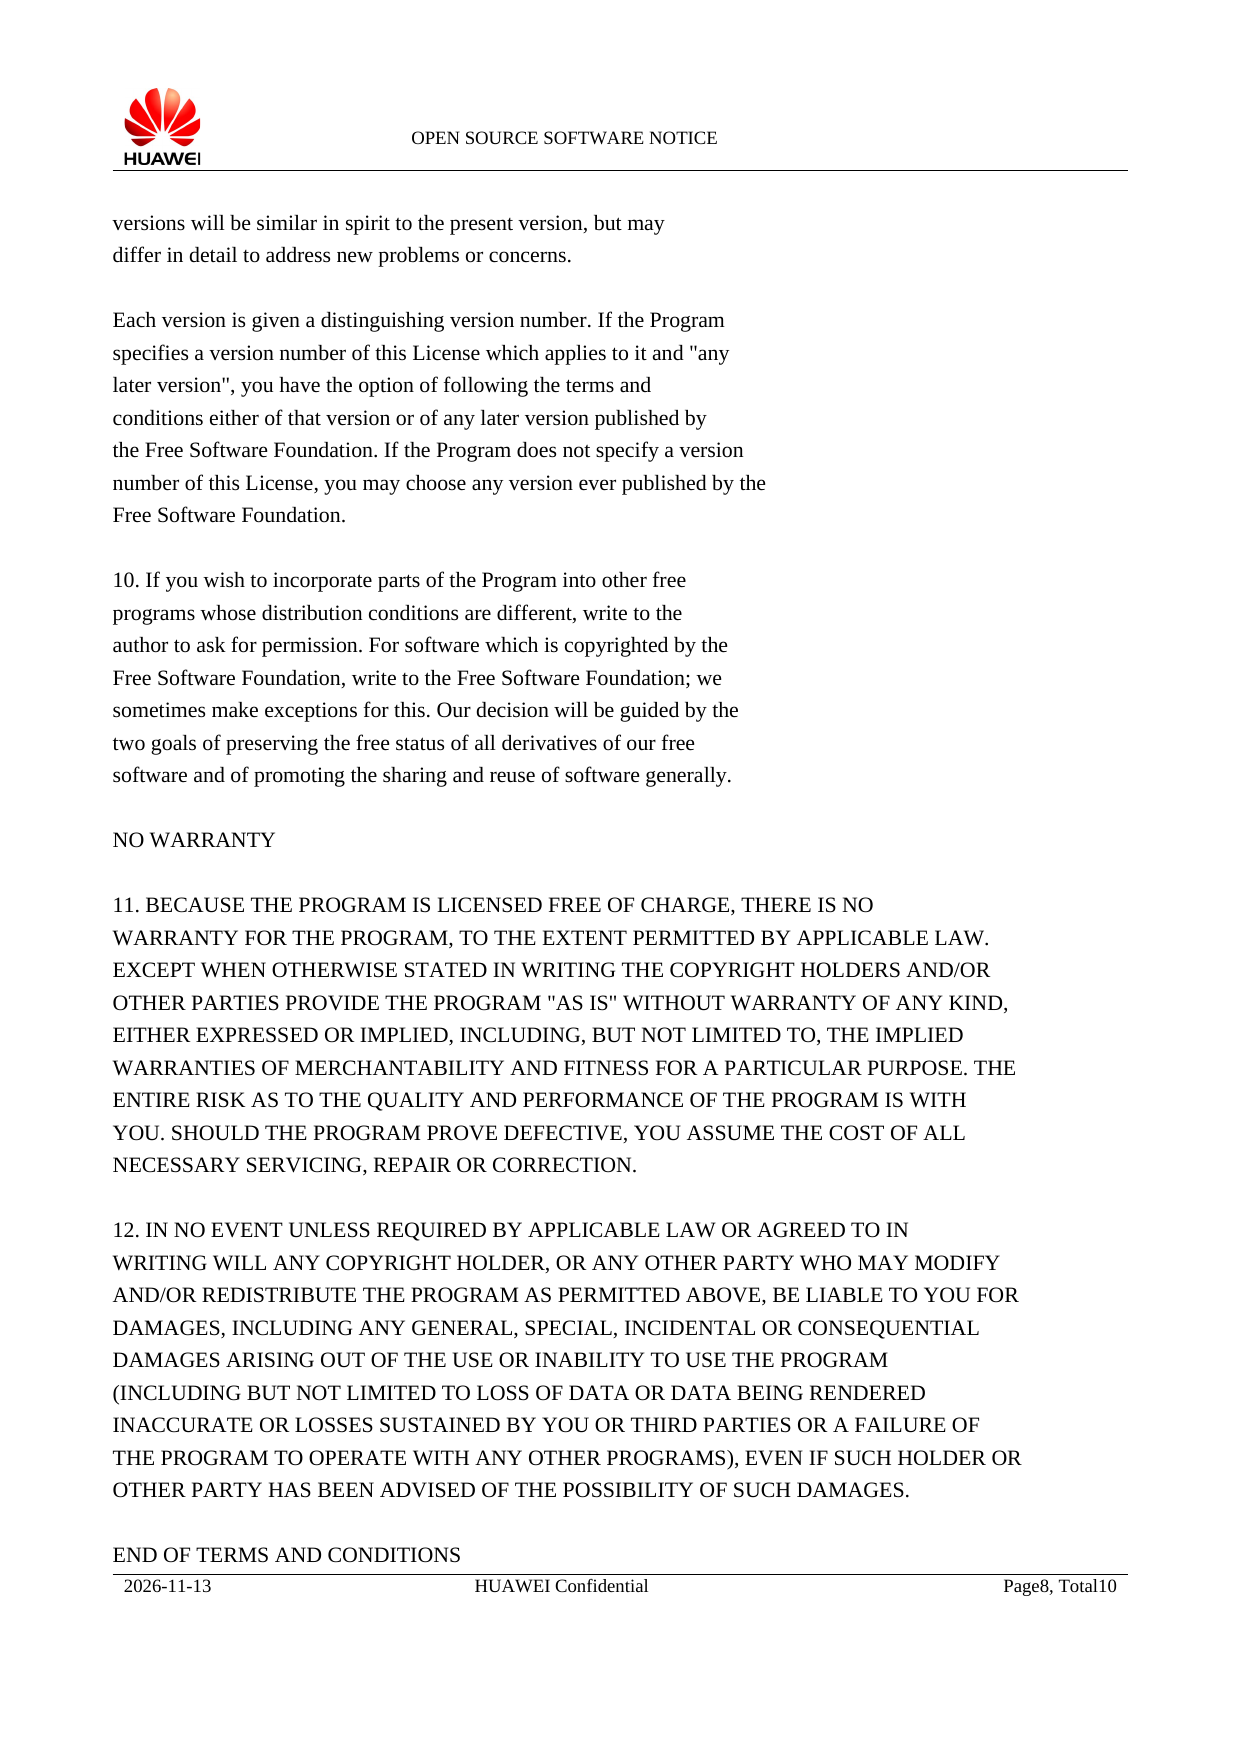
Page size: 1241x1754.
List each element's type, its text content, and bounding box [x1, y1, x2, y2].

picture [124, 88, 201, 165]
